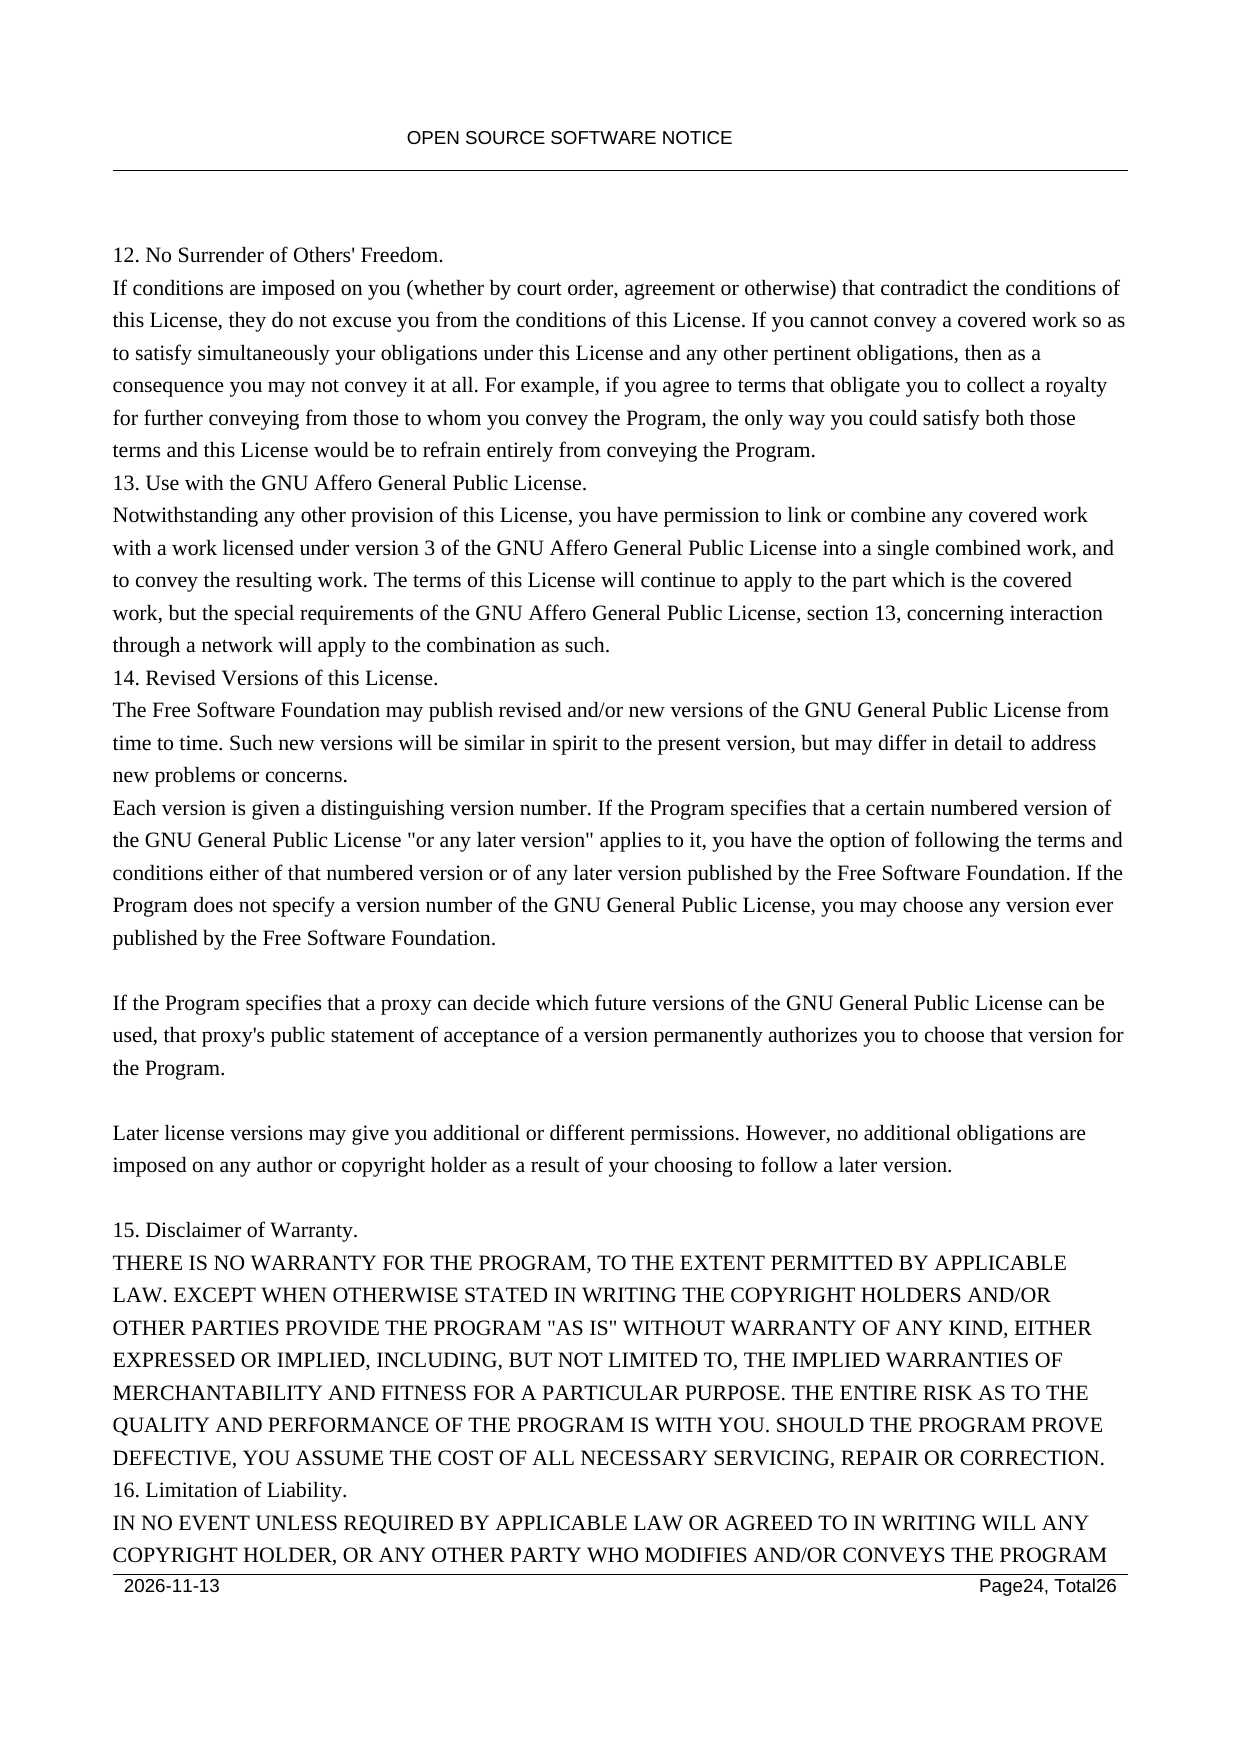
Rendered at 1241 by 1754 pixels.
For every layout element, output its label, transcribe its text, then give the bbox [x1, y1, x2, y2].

text Each version is given a distinguishing version number. If the Program specifies that a certain numbered version of the GNU General Public License "or any later version" applies to it, you have the option of following the terms and conditions either of that numbered version or of any later version published by the Free Software Foundation. If the Program does not specify a version number of the GNU General Public License, you may choose any version ever published by the Free Software Foundation. [112, 791, 1128, 954]
text THERE IS NO WARRANTY FOR THE PROGRAM, TO THE EXTENT PERMITTED BY APPLICABLE LAW. EXCEPT WHEN OTHERWISE STATED IN WRITING THE COPYRIGHT HOLDERS AND/OR OTHER PARTIES PROVIDE THE PROGRAM "AS IS" WITHOUT WARRANTY OF ANY KIND, EITHER EXPRESSED OR IMPLIED, INCLUDING, BUT NOT LIMITED TO, THE IMPLIED WARRANTIES OF MERCHANTABILITY AND FITNESS FOR A PARTICULAR PURPOSE. THE ENTIRE RISK AS TO THE QUALITY AND PERFORMANCE OF THE PROGRAM IS WITH YOU. SHOULD THE PROGRAM PROVE DEFECTIVE, YOU ASSUME THE COST OF ALL NECESSARY SERVICING, REPAIR OR CORRECTION. [112, 1246, 1128, 1474]
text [112, 1506, 1128, 1571]
text If the Program specifies that a proxy can decide which future versions of the GNU General Public License can be used, that proxy's public statement of acceptance of a version permanently authorizes you to choose that version for the Program. [112, 986, 1128, 1084]
text 15. Disclaimer of Warranty. [112, 1214, 1128, 1246]
text 12. No Surrender of Others' Freedom. [112, 239, 1128, 271]
text If conditions are imposed on you (whether by court order, agreement or otherwise) that contradict the conditions of this License, they do not excuse you from the conditions of this License. If you cannot convey a covered work so as to satisfy simultaneously your obligations under this License and any other pertinent obligations, then as a consequence you may not convey it at all. For example, if you agree to terms that obligate you to collect a royalty for further conveying from those to whom you convey the Program, the only way you could satisfy both those terms and this License would be to refrain entirely from conveying the Program. [112, 271, 1128, 466]
text The Free Software Foundation may publish revised and/or new versions of the GNU General Public License from time to time. Such new versions will be similar in spirit to the present version, but may differ in detail to address new problems or concerns. [112, 694, 1128, 791]
text Notwithstanding any other provision of this License, you have permission to link or combine any covered work with a work licensed under version 3 of the GNU Affero General Public License into a single combined work, and to convey the resulting work. The terms of this License will continue to apply to the part which is the covered work, but the special requirements of the GNU Affero General Public License, section 13, concerning interaction through a network will apply to the combination as such. [112, 499, 1128, 661]
text 14. Revised Versions of this License. [112, 661, 1128, 694]
text 16. Limitation of Liability. [112, 1474, 1128, 1506]
text Later license versions may give you additional or different permissions. However, no additional obligations are imposed on any author or copyright holder as a result of your choosing to follow a later version. [112, 1116, 1128, 1181]
text 13. Use with the GNU Affero General Public License. [112, 466, 1128, 499]
